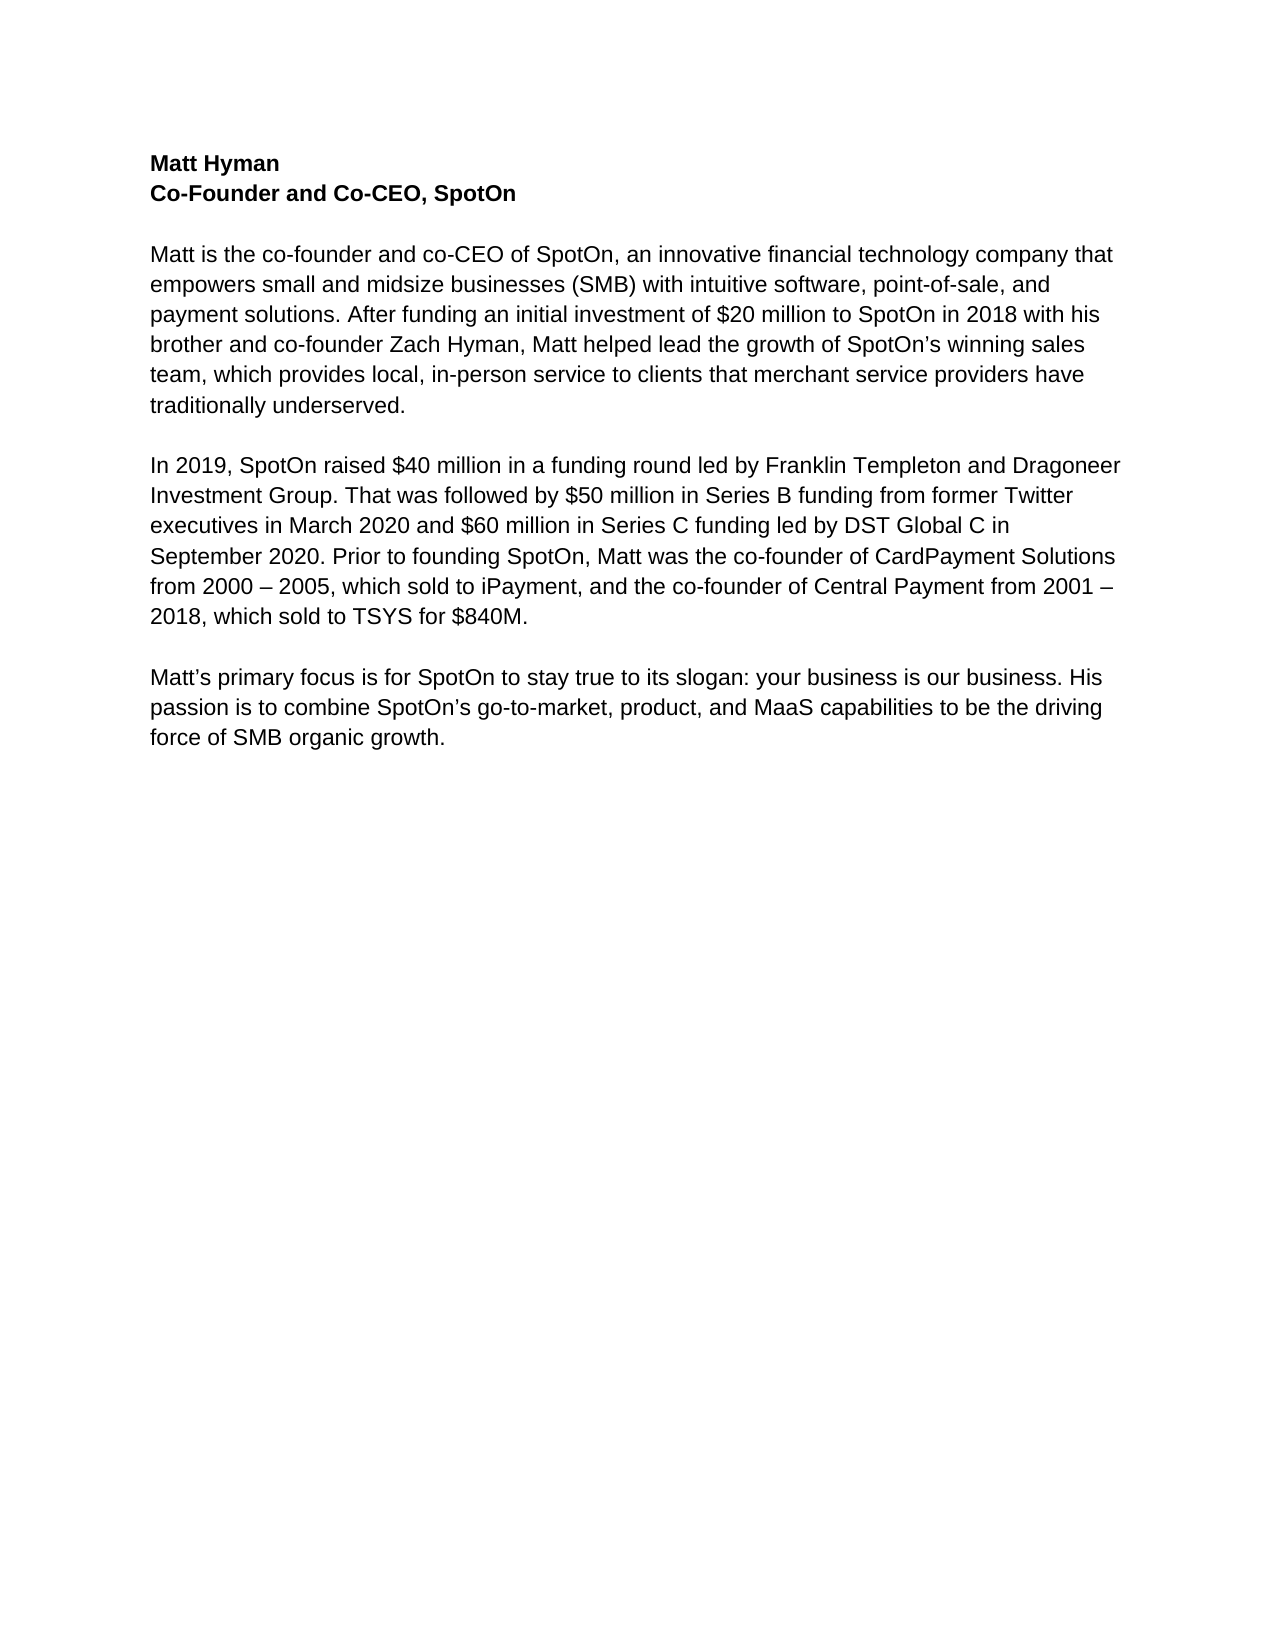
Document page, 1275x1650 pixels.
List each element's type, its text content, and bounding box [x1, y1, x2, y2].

text Matt Hyman [150, 150, 1125, 176]
text Matt’s primary focus is for SpotOn to stay true to its slogan: your business is our business. His passion is to combine SpotOn’s go-to-market, product, and MaaS capabilities to be the driving force of SMB organic growth. [150, 663, 1125, 750]
text In 2019, SpotOn raised $40 million in a funding round led by Franklin Templeton and Dragoneer Investment Group. That was followed by $50 million in Series B funding from former Twitter executives in March 2020 and $60 million in Series C funding led by DST Global C in September 2020. Prior to founding SpotOn, Matt was the co-founder of CardPayment Solutions from 2000 – 2005, which sold to iPayment, and the co-founder of Central Payment from 2001 – 2018, which sold to TSYS for $840M. [150, 452, 1125, 629]
text Co-Founder and Co-CEO, SpotOn [150, 180, 1125, 207]
text Matt is the co-founder and co-CEO of SpotOn, an innovative financial technology company that empowers small and midsize businesses (SMB) with intuitive software, point-of-sale, and payment solutions. After funding an initial investment of $20 million to SpotOn in 2018 with his brother and co-founder Zach Hyman, Matt helped lead the growth of SpotOn’s winning sales team, which provides local, in-person service to clients that merchant service providers have traditionally underserved. [150, 241, 1125, 418]
